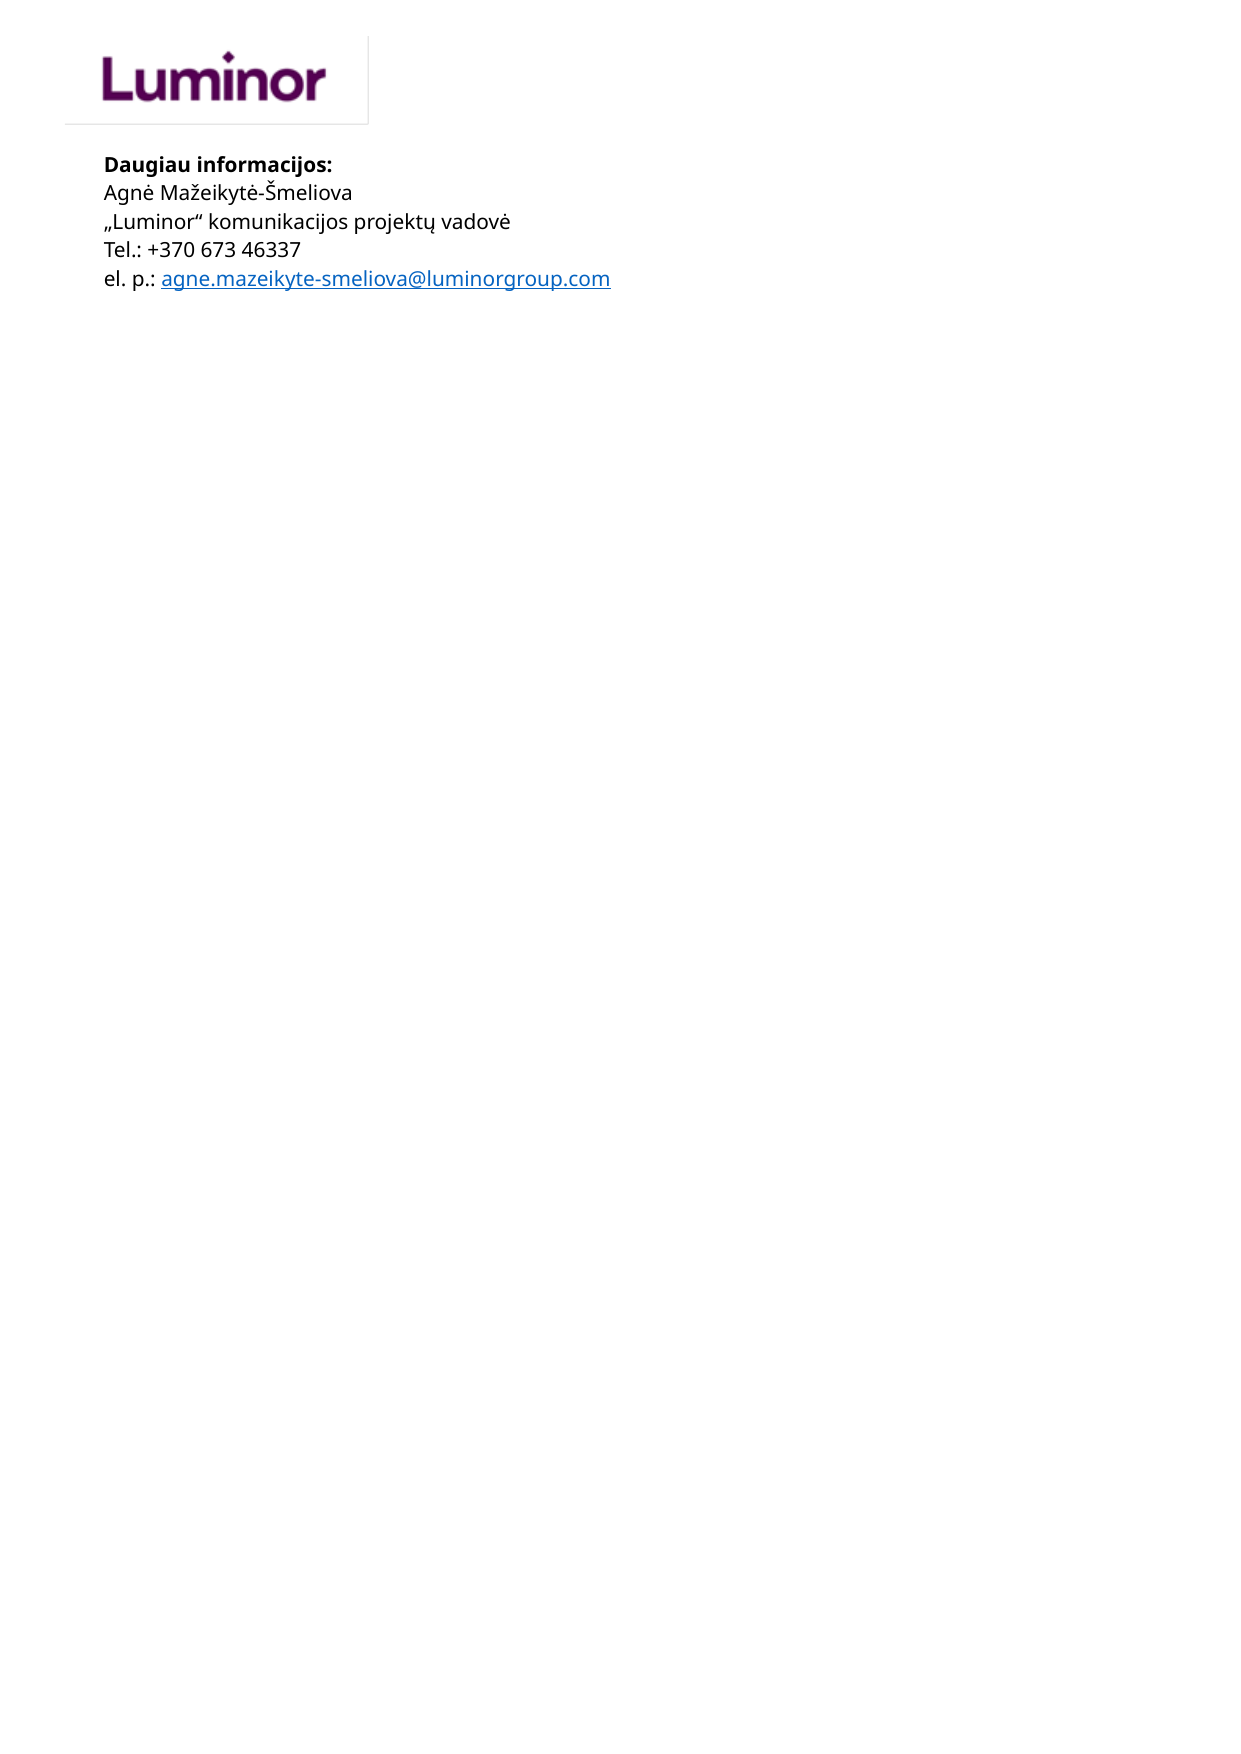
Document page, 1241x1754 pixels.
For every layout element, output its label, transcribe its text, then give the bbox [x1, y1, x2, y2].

picture [64, 36, 370, 126]
text Daugiau informacijos: Agnė Mažeikytė-Šmeliova „Luminor“ komunikacijos projektų vadovė Tel.: +370 673 46337 el. p.: agne.mazeikyte-smeliova@luminorgroup.com [103, 150, 1152, 292]
